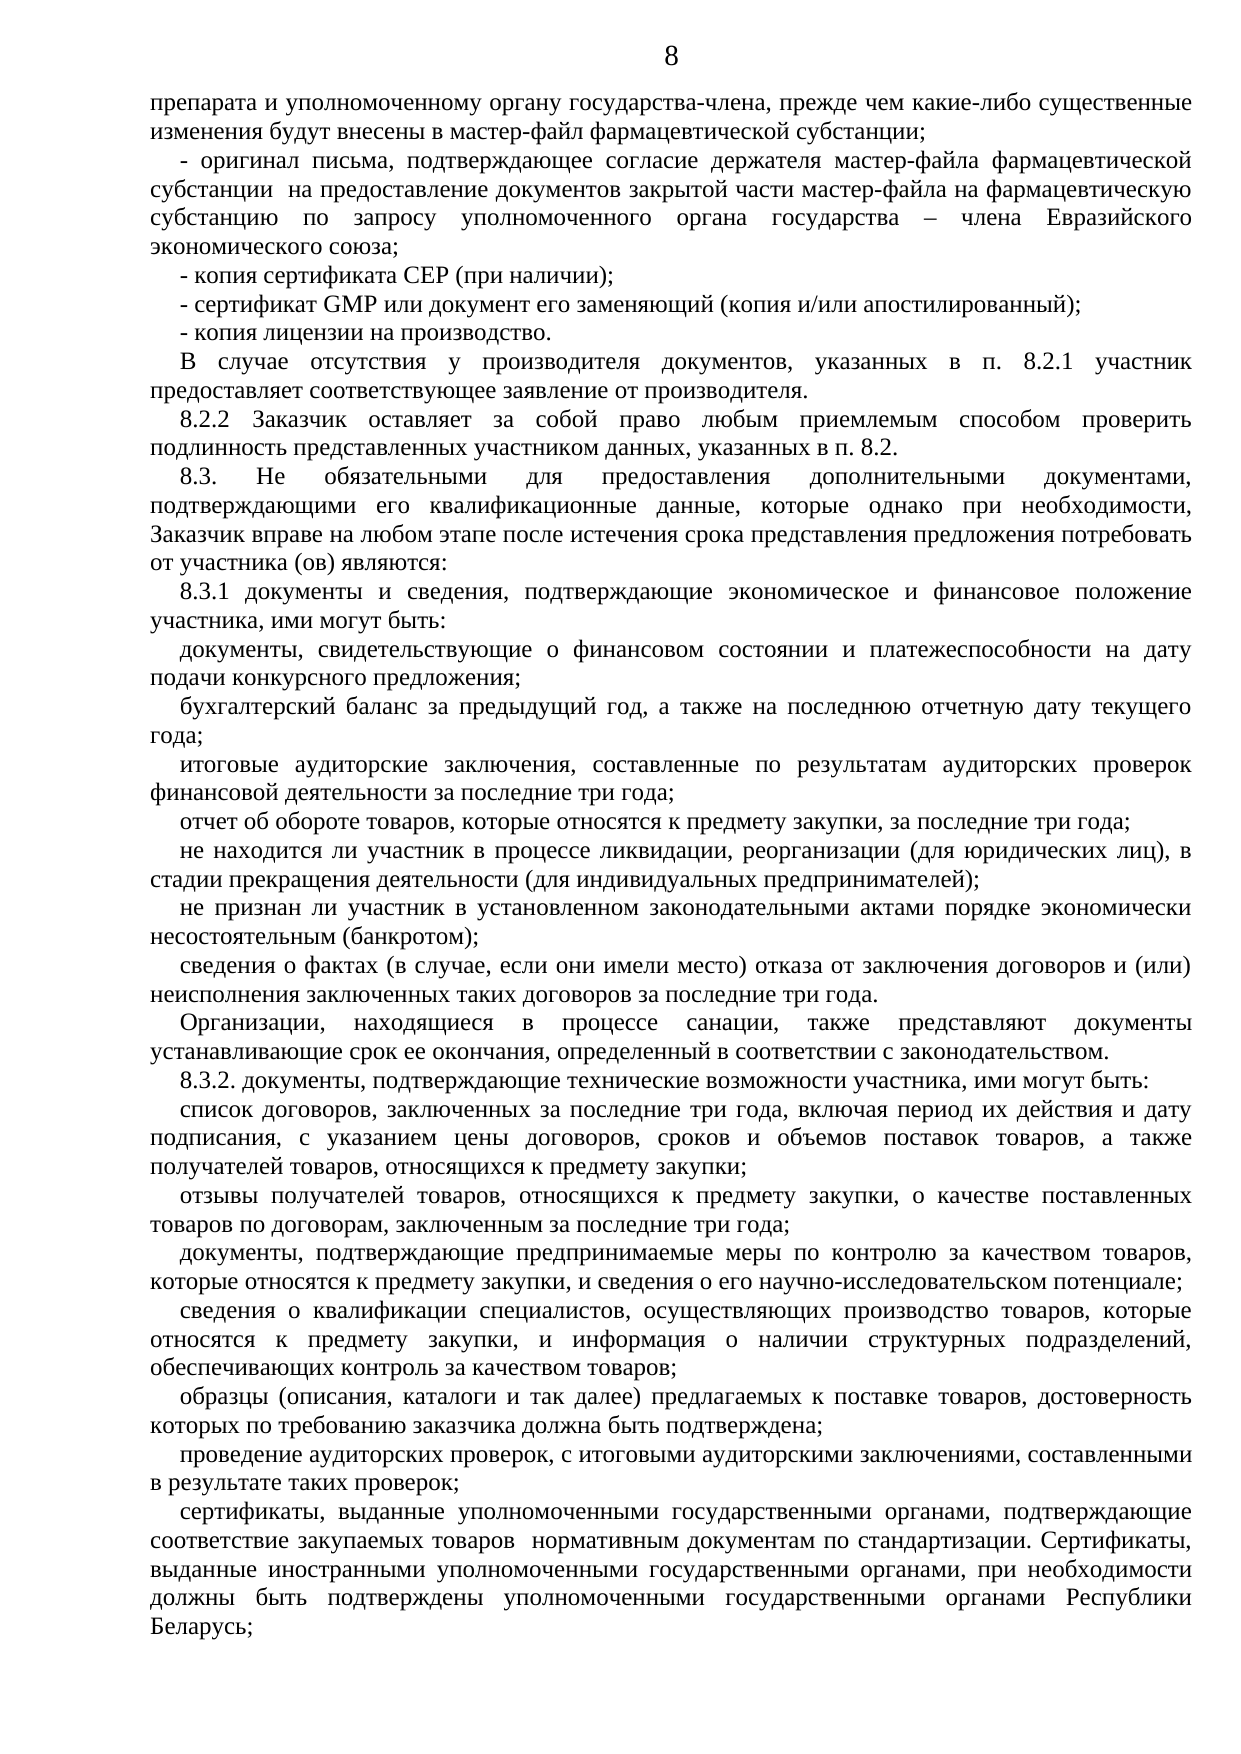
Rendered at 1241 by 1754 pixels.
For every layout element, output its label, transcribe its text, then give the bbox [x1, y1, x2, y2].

text - копия лицензии на производство. [150, 317, 1193, 346]
text проведение аудиторских проверок, с итоговыми аудиторскими заключениями, составленными в результате таких проверок; [150, 1439, 1193, 1496]
text - копия сертификата CEP (при наличии); [150, 260, 1193, 289]
text документы, подтверждающие предпринимаемые меры по контролю за качеством товаров, которые относятся к предмету закупки, и сведения о его научно-исследовательском потенциале; [150, 1237, 1193, 1295]
text список договоров, заключенных за последние три года, включая период их действия и дату подписания, с указанием цены договоров, сроков и объемов поставок товаров, а также получателей товаров, относящихся к предмету закупки; [150, 1094, 1193, 1180]
text 8.3.1 документы и сведения, подтверждающие экономическое и финансовое положение участника, ими могут быть: [150, 576, 1193, 634]
text 8.2.2 Заказчик оставляет за собой право любым приемлемым способом проверить подлинность представленных участником данных, указанных в п. 8.2. [150, 404, 1193, 461]
text не признан ли участник в установленном законодательными актами порядке экономически несостоятельным (банкротом); [150, 892, 1193, 950]
text отчет об обороте товаров, которые относятся к предмету закупки, за последние три года; [150, 806, 1193, 835]
text - оригинал письма, подтверждающее согласие держателя мастер-файла фармацевтической субстанции на предоставление документов закрытой части мастер-файла на фармацевтическую субстанцию по запросу уполномоченного органа государства – члена Евразийского экономического союза; [150, 145, 1193, 260]
text 8.3. Не обязательными для предоставления дополнительными документами, подтверждающими его квалификационные данные, которые однако при необходимости, Заказчик вправе на любом этапе после истечения срока представления предложения потребовать от участника (ов) являются: [150, 461, 1193, 576]
text В случае отсутствия у производителя документов, указанных в п. 8.2.1 участник предоставляет соответствующее заявление от производителя. [150, 346, 1193, 404]
text сведения о квалификации специалистов, осуществляющих производство товаров, которые относятся к предмету закупки, и информация о наличии структурных подразделений, обеспечивающих контроль за качеством товаров; [150, 1295, 1193, 1381]
text - сертификат GMP или документ его заменяющий (копия и/или апостилированный); [150, 289, 1193, 317]
text Организации, находящиеся в процессе санации, также представляют документы устанавливающие срок ее окончания, определенный в соответствии с законодательством. [150, 1007, 1193, 1065]
text итоговые аудиторские заключения, составленные по результатам аудиторских проверок финансовой деятельности за последние три года; [150, 749, 1193, 806]
text сведения о фактах (в случае, если они имели место) отказа от заключения договоров и (или) неисполнения заключенных таких договоров за последние три года. [150, 950, 1193, 1007]
text образцы (описания, каталоги и так далее) предлагаемых к поставке товаров, достоверность которых по требованию заказчика должна быть подтверждена; [150, 1381, 1193, 1439]
text не находится ли участник в процессе ликвидации, реорганизации (для юридических лиц), в стадии прекращения деятельности (для индивидуальных предпринимателей); [150, 835, 1193, 892]
text документы, свидетельствующие о финансовом состоянии и платежеспособности на дату подачи конкурсного предложения; [150, 634, 1193, 691]
text сертификаты, выданные уполномоченными государственными органами, подтверждающие соответствие закупаемых товаров нормативным документам по стандартизации. Сертификаты, выданные иностранными уполномоченными государственными органами, при необходимости должны быть подтверждены уполномоченными государственными органами Республики Беларусь; [150, 1496, 1193, 1640]
text бухгалтерский баланс за предыдущий год, а также на последнюю отчетную дату текущего года; [150, 691, 1193, 749]
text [150, 87, 1193, 145]
text отзывы получателей товаров, относящихся к предмету закупки, о качестве поставленных товаров по договорам, заключенным за последние три года; [150, 1180, 1193, 1237]
text 8.3.2. документы, подтверждающие технические возможности участника, ими могут быть: [150, 1065, 1193, 1094]
